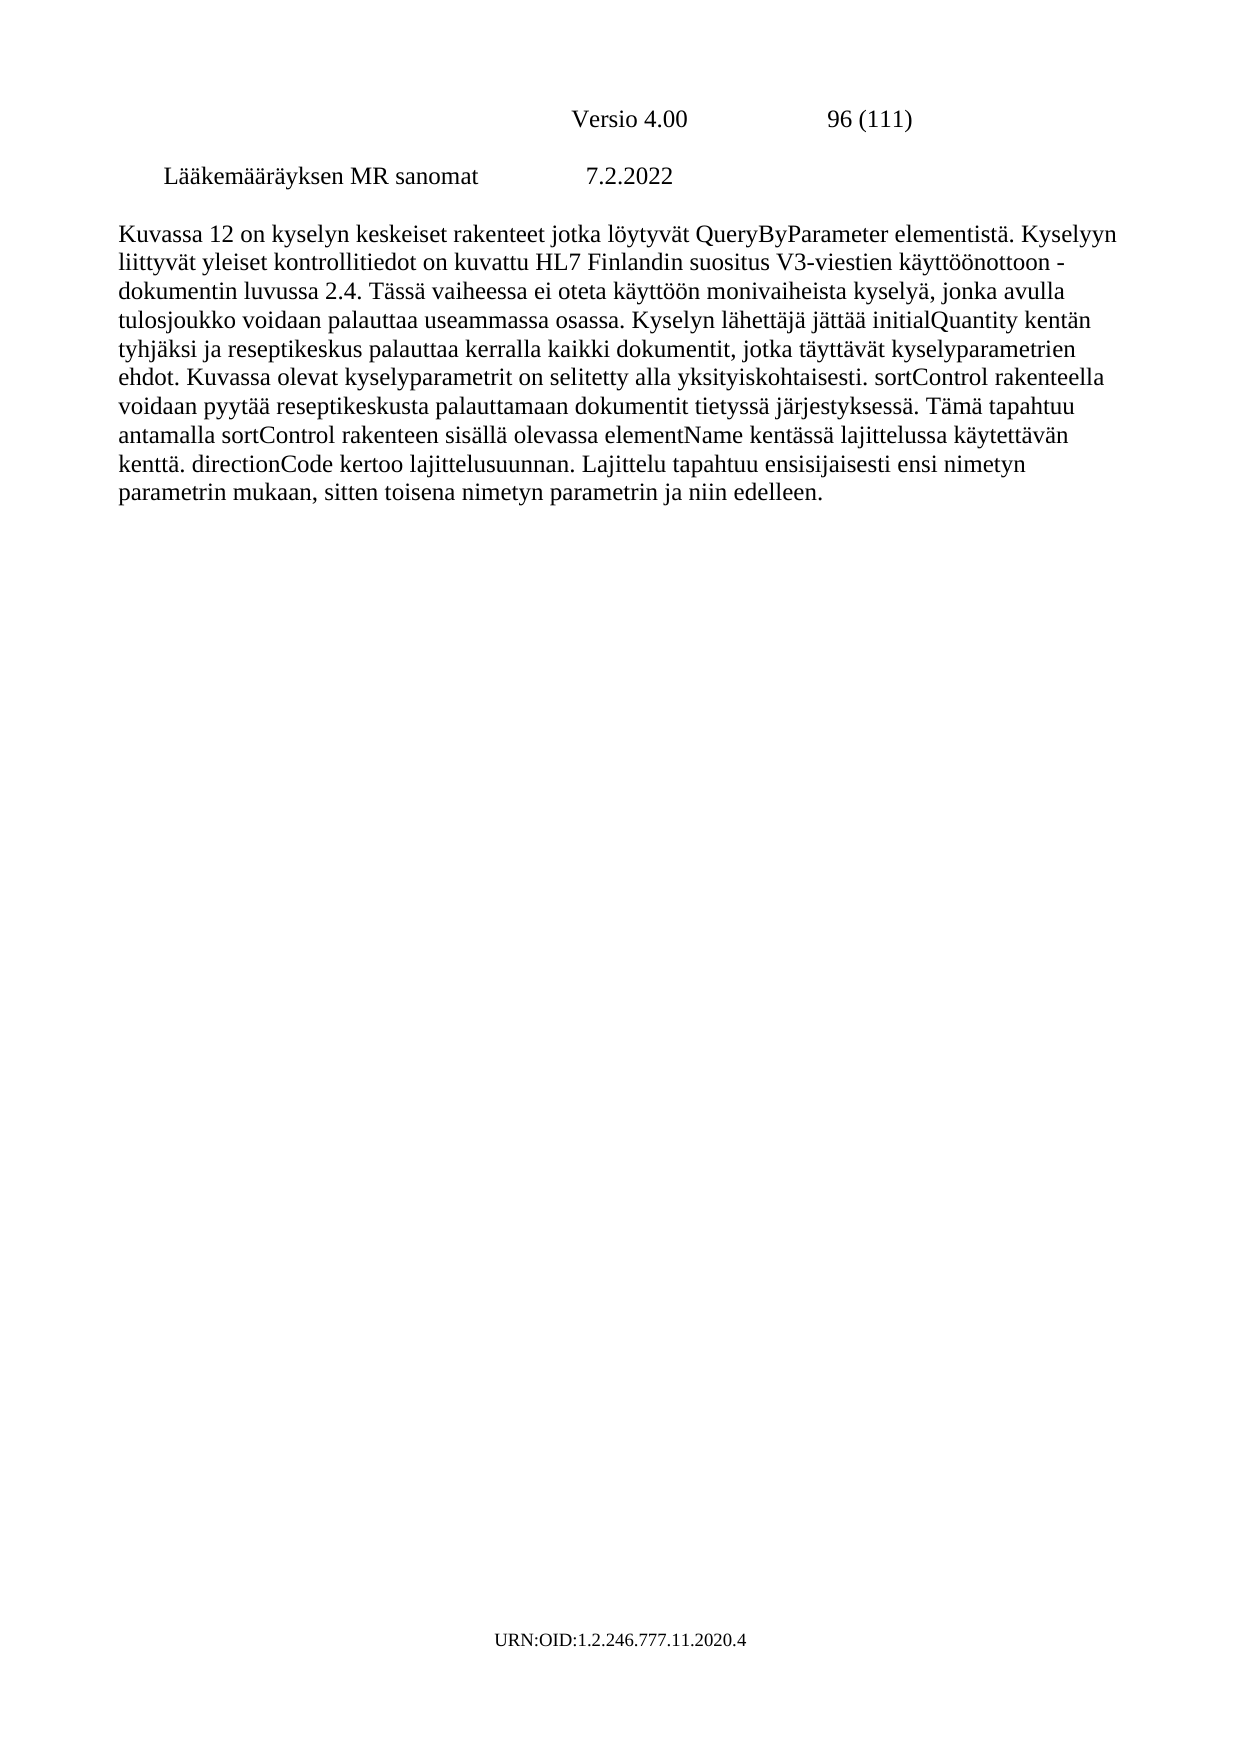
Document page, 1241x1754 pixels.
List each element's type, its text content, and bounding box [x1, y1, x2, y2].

text Kuvassa 12 on kyselyn keskeiset rakenteet jotka löytyvät QueryByParameter elementistä. Kyselyyn liittyvät yleiset kontrollitiedot on kuvattu HL7 Finlandin suositus V3-viestien käyttöönottoon -dokumentin luvussa 2.4. Tässä vaiheessa ei oteta käyttöön monivaiheista kyselyä, jonka avulla tulosjoukko voidaan palauttaa useammassa osassa. Kyselyn lähettäjä jättää initialQuantity kentän tyhjäksi ja reseptikeskus palauttaa kerralla kaikki dokumentit, jotka täyttävät kyselyparametrien ehdot. Kuvassa olevat kyselyparametrit on selitetty alla yksityiskohtaisesti. sortControl rakenteella voidaan pyytää reseptikeskusta palauttamaan dokumentit tietyssä järjestyksessä. Tämä tapahtuu antamalla sortControl rakenteen sisällä olevassa elementName kentässä lajittelussa käytettävän kenttä. directionCode kertoo lajittelusuunnan. Lajittelu tapahtuu ensisijaisesti ensi nimetyn parametrin mukaan, sitten toisena nimetyn parametrin ja niin edelleen. [118, 219, 1122, 506]
